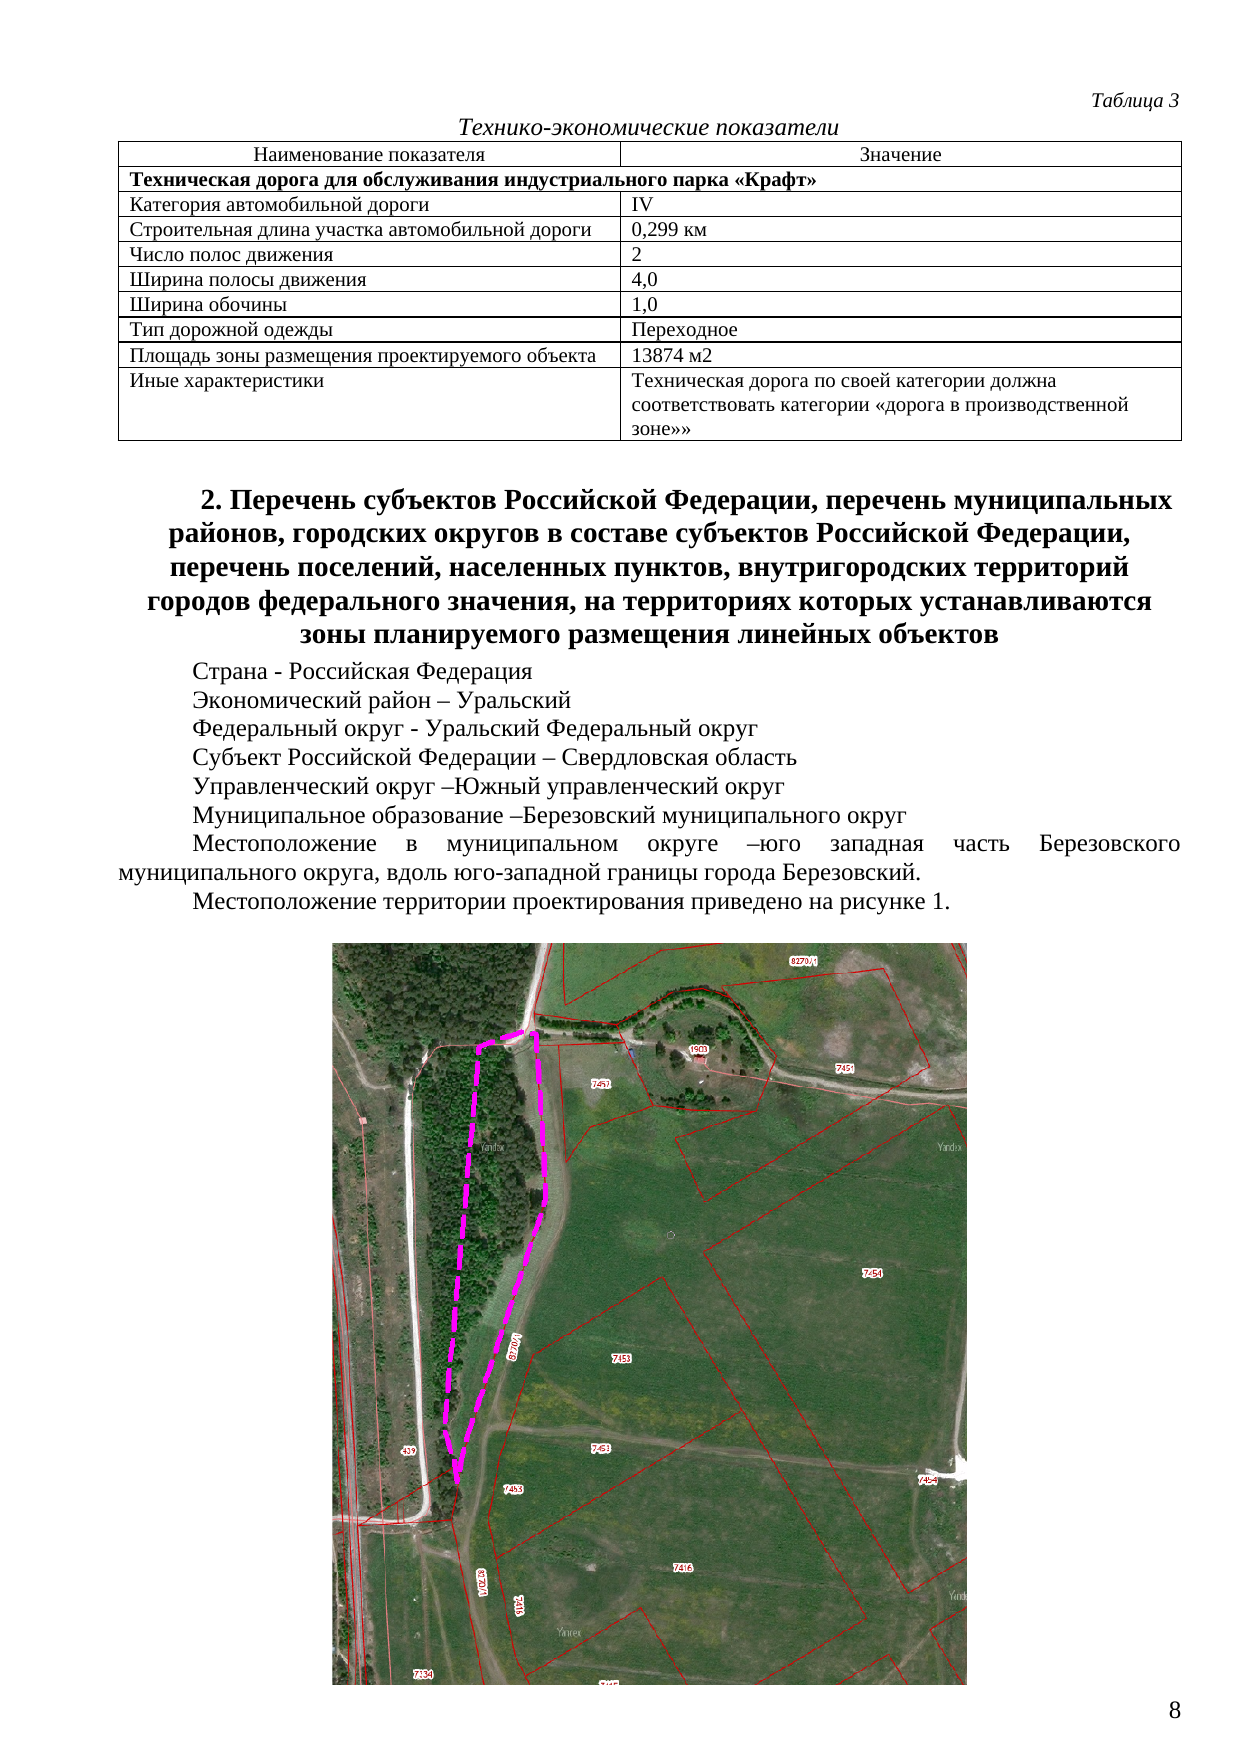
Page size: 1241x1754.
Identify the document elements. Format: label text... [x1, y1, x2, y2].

text Страна - Российская Федерация [118, 656, 1181, 685]
subtitle 2. Перечень субъектов Российской Федерации, перечень муниципальных районов, городских округов в составе субъектов Российской Федерации, перечень поселений, населенных пунктов, внутригородских территорий городов федерального значения, на территориях которых устанавливаются зоны планируемого размещения линейных объектов [118, 482, 1181, 650]
table_cell Число полос движения [119, 242, 620, 266]
table_cell 4,0 [621, 267, 1181, 291]
text Местоположение территории проектирования приведено на рисунке 1. [118, 886, 1181, 915]
table_cell 1,0 [621, 292, 1181, 316]
table_header Значение [621, 142, 1181, 166]
table_cell IV [621, 192, 1181, 216]
table_cell Иные характеристики [119, 368, 620, 440]
table_cell 13874 м2 [621, 343, 1181, 367]
picture [332, 943, 967, 1685]
table_cell 0,299 км [621, 217, 1181, 241]
text Управленческий округ –Южный управленческий округ [118, 771, 1181, 800]
text Местоположение в муниципальном округе –юго западная часть Березовского муниципального округа, вдоль юго-западной границы города Березовский. [118, 828, 1181, 886]
table_cell Техническая дорога для обслуживания индустриального парка «Крафт» [119, 167, 1181, 191]
table_cell Ширина обочины [119, 292, 620, 316]
text Субъект Российской Федерации – Свердловская область [118, 742, 1181, 771]
text Технико-экономические показатели [118, 112, 1181, 141]
table_cell Площадь зоны размещения проектируемого объекта [119, 343, 620, 367]
text Муниципальное образование –Березовский муниципального округ [118, 800, 1181, 828]
table_cell Тип дорожной одежды [119, 318, 620, 341]
table_cell 2 [621, 242, 1181, 266]
text Федеральный округ - Уральский Федеральный округ [118, 713, 1181, 742]
table_cell Строительная длина участка автомобильной дороги [119, 217, 620, 241]
table_cell Техническая дорога по своей категории должна соответствовать категории «дорога в производственной зоне»» [621, 368, 1181, 440]
table_header Наименование показателя [119, 142, 620, 166]
table_cell Категория автомобильной дороги [119, 192, 620, 216]
table_cell Переходное [621, 318, 1181, 341]
text Таблица 3 [118, 88, 1181, 112]
text Экономический район – Уральский [118, 685, 1181, 713]
table_cell Ширина полосы движения [119, 267, 620, 291]
